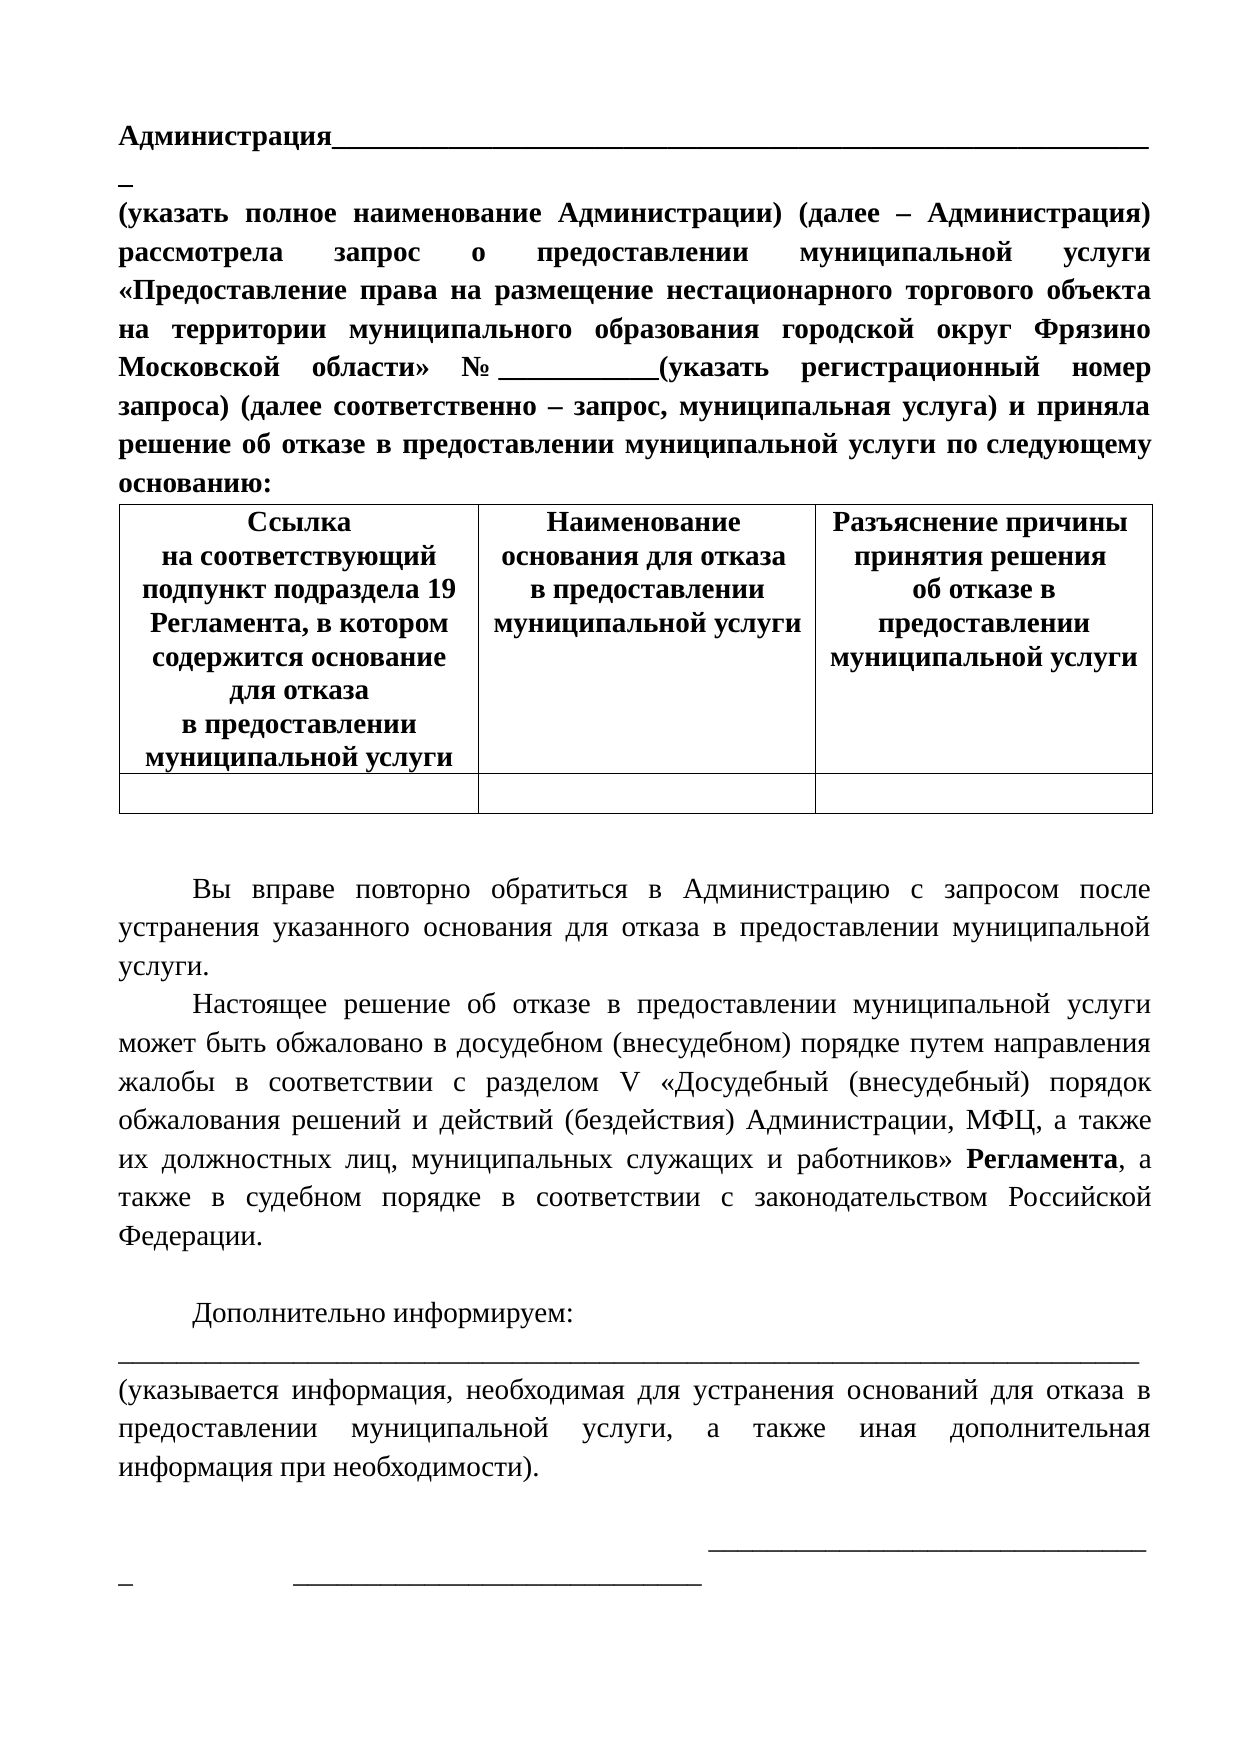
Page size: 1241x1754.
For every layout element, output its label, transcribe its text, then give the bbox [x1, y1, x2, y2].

table_header Разъяснение причины принятия решения об отказе в предоставлении муниципальной услуги [816, 505, 1152, 773]
text ______________________________________________________________________ (указывается информация, необходимая для устранения оснований для отказа в предоставлении муниципальной услуги, а также иная дополнительная информация при необходимости). [118, 1333, 1152, 1483]
table_header Наименование основания для отказа в предоставлении муниципальной услуги [479, 505, 815, 773]
text _______________________________ ____________________________ [118, 1521, 1152, 1588]
table_cell [120, 774, 478, 812]
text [118, 118, 1152, 190]
text Настоящее решение об отказе в предоставлении муниципальной услуги может быть обжаловано в досудебном (внесудебном) порядке путем направления жалобы в соответствии с разделом V «Досудебный (внесудебный) порядок обжалования решений и действий (бездействия) Администрации, МФЦ, а также их должностных лиц, муниципальных служащих и работников» Регламента, а также в судебном порядке в соответствии с законодательством Российской Федерации. [118, 987, 1152, 1251]
table_cell [479, 774, 815, 812]
text Дополнительно информируем: [118, 1295, 1152, 1328]
table_cell [816, 774, 1152, 812]
table_header Ссылка на соответствующий подпункт подраздела 19 Регламента, в котором содержится основание для отказа в предоставлении муниципальной услуги [120, 505, 478, 773]
text (указать полное наименование Администрации) (далее – Администрация) рассмотрела запрос о предоставлении муниципальной услуги «Предоставление права на размещение нестационарного торгового объекта на территории муниципального образования городской округ Фрязино Московской области» № ___________(указать регистрационный номер запроса) (далее соответственно – запрос, муниципальная услуга) и приняла решение об отказе в предоставлении муниципальной услуги по следующему основанию: [118, 195, 1152, 498]
text Вы вправе повторно обратиться в Администрацию с запросом после устранения указанного основания для отказа в предоставлении муниципальной услуги. [118, 871, 1152, 982]
